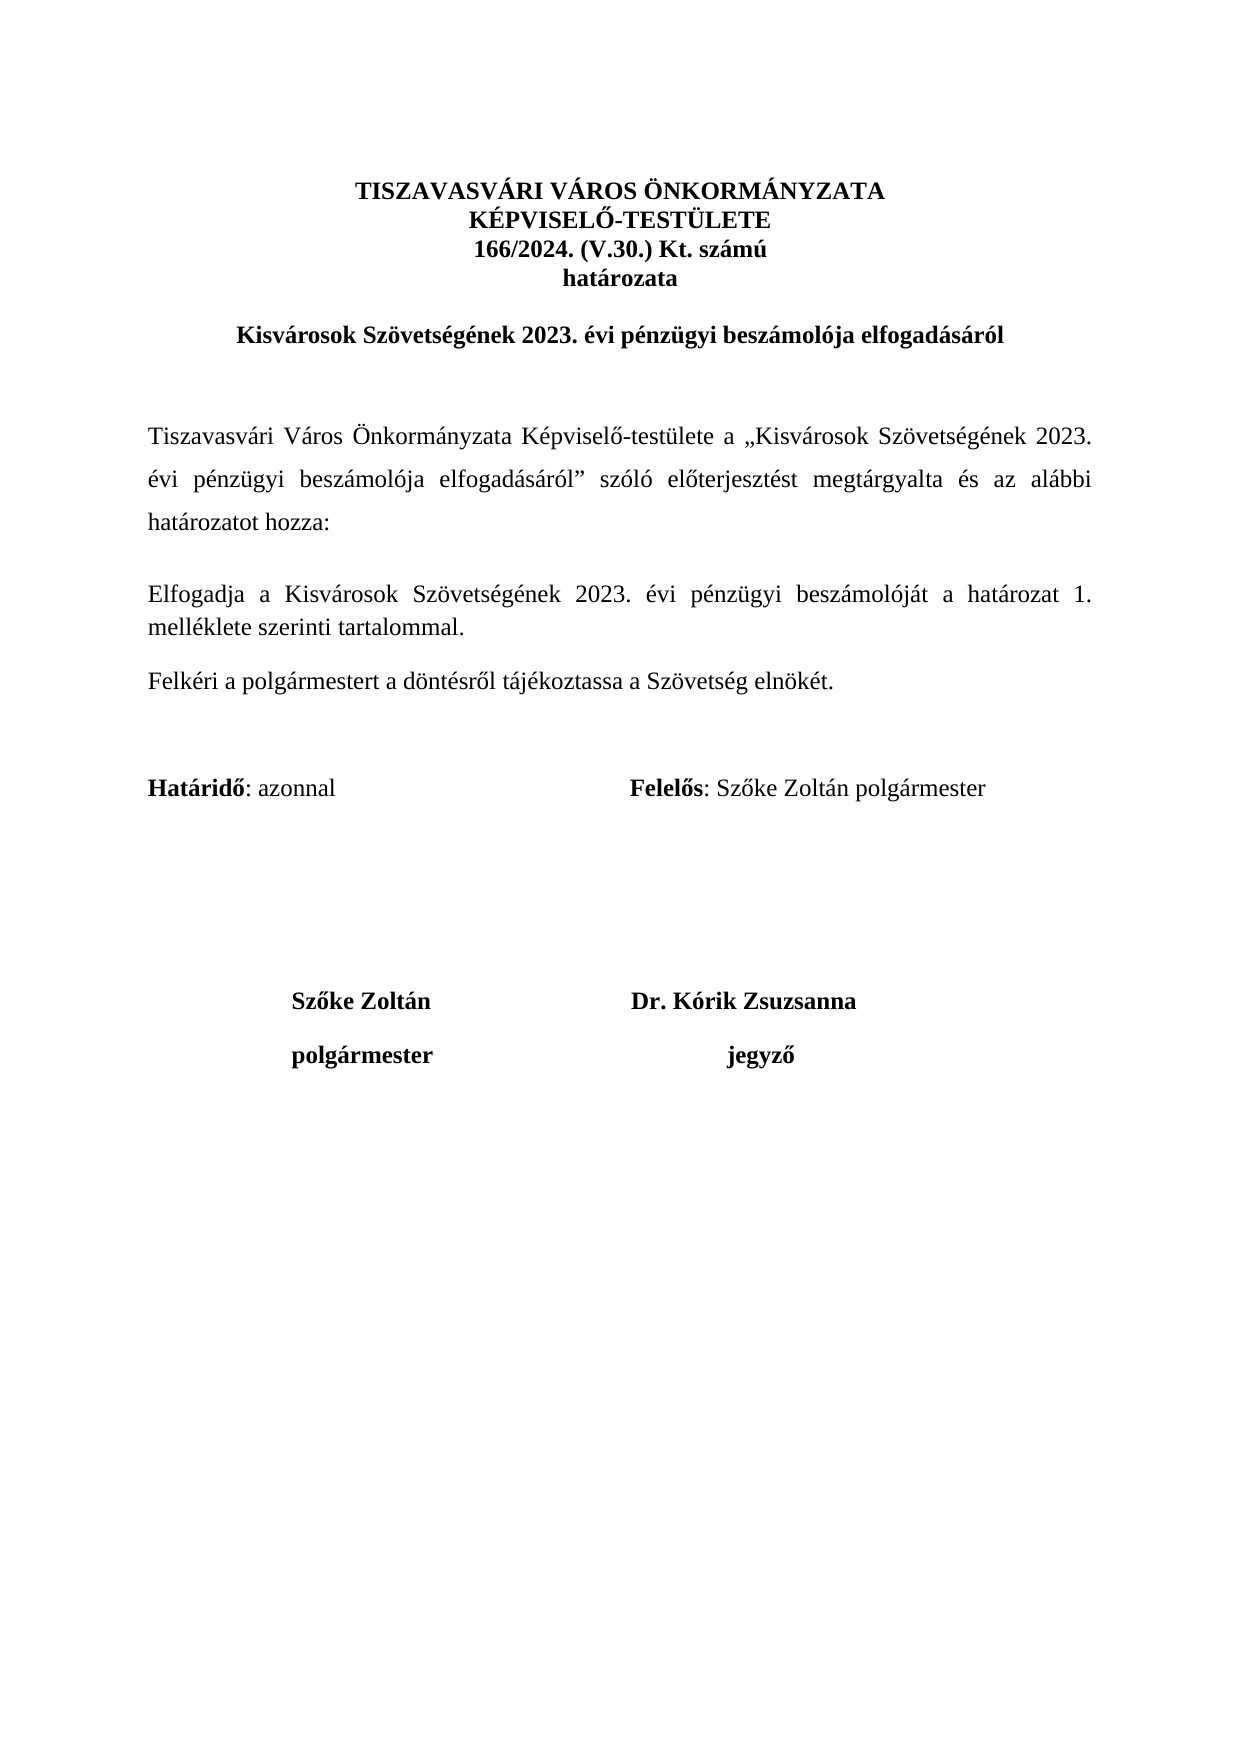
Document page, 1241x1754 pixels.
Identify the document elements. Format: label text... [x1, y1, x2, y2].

text Tiszavasvári Város Önkormányzata Képviselő-testülete a „Kisvárosok Szövetségének 2023. évi pénzügyi beszámolója elfogadásáról” szóló előterjesztést megtárgyalta és az alábbi határozatot hozza: [148, 421, 1093, 536]
text 166/2024. (V.30.) Kt. számú [148, 234, 1093, 263]
text Elfogadja a Kisvárosok Szövetségének 2023. évi pénzügyi beszámolóját a határozat 1. melléklete szerinti tartalommal. [148, 579, 1093, 641]
text polgármester jegyző [148, 1040, 1093, 1069]
text Tiszavasvári Város Önkormányzata [148, 176, 1093, 205]
text Szőke Zoltán Dr. Kórik Zsuzsanna [148, 986, 1093, 1015]
text Képviselő-testülete [148, 205, 1093, 234]
text Felkéri a polgármestert a döntésről tájékoztassa a Szövetség elnökét. [148, 666, 1093, 694]
text Határidő: azonnal Felelős: Szőke Zoltán polgármester [148, 773, 1093, 802]
text Kisvárosok Szövetségének 2023. évi pénzügyi beszámolója elfogadásáról [148, 320, 1093, 349]
text határozata [148, 263, 1093, 291]
